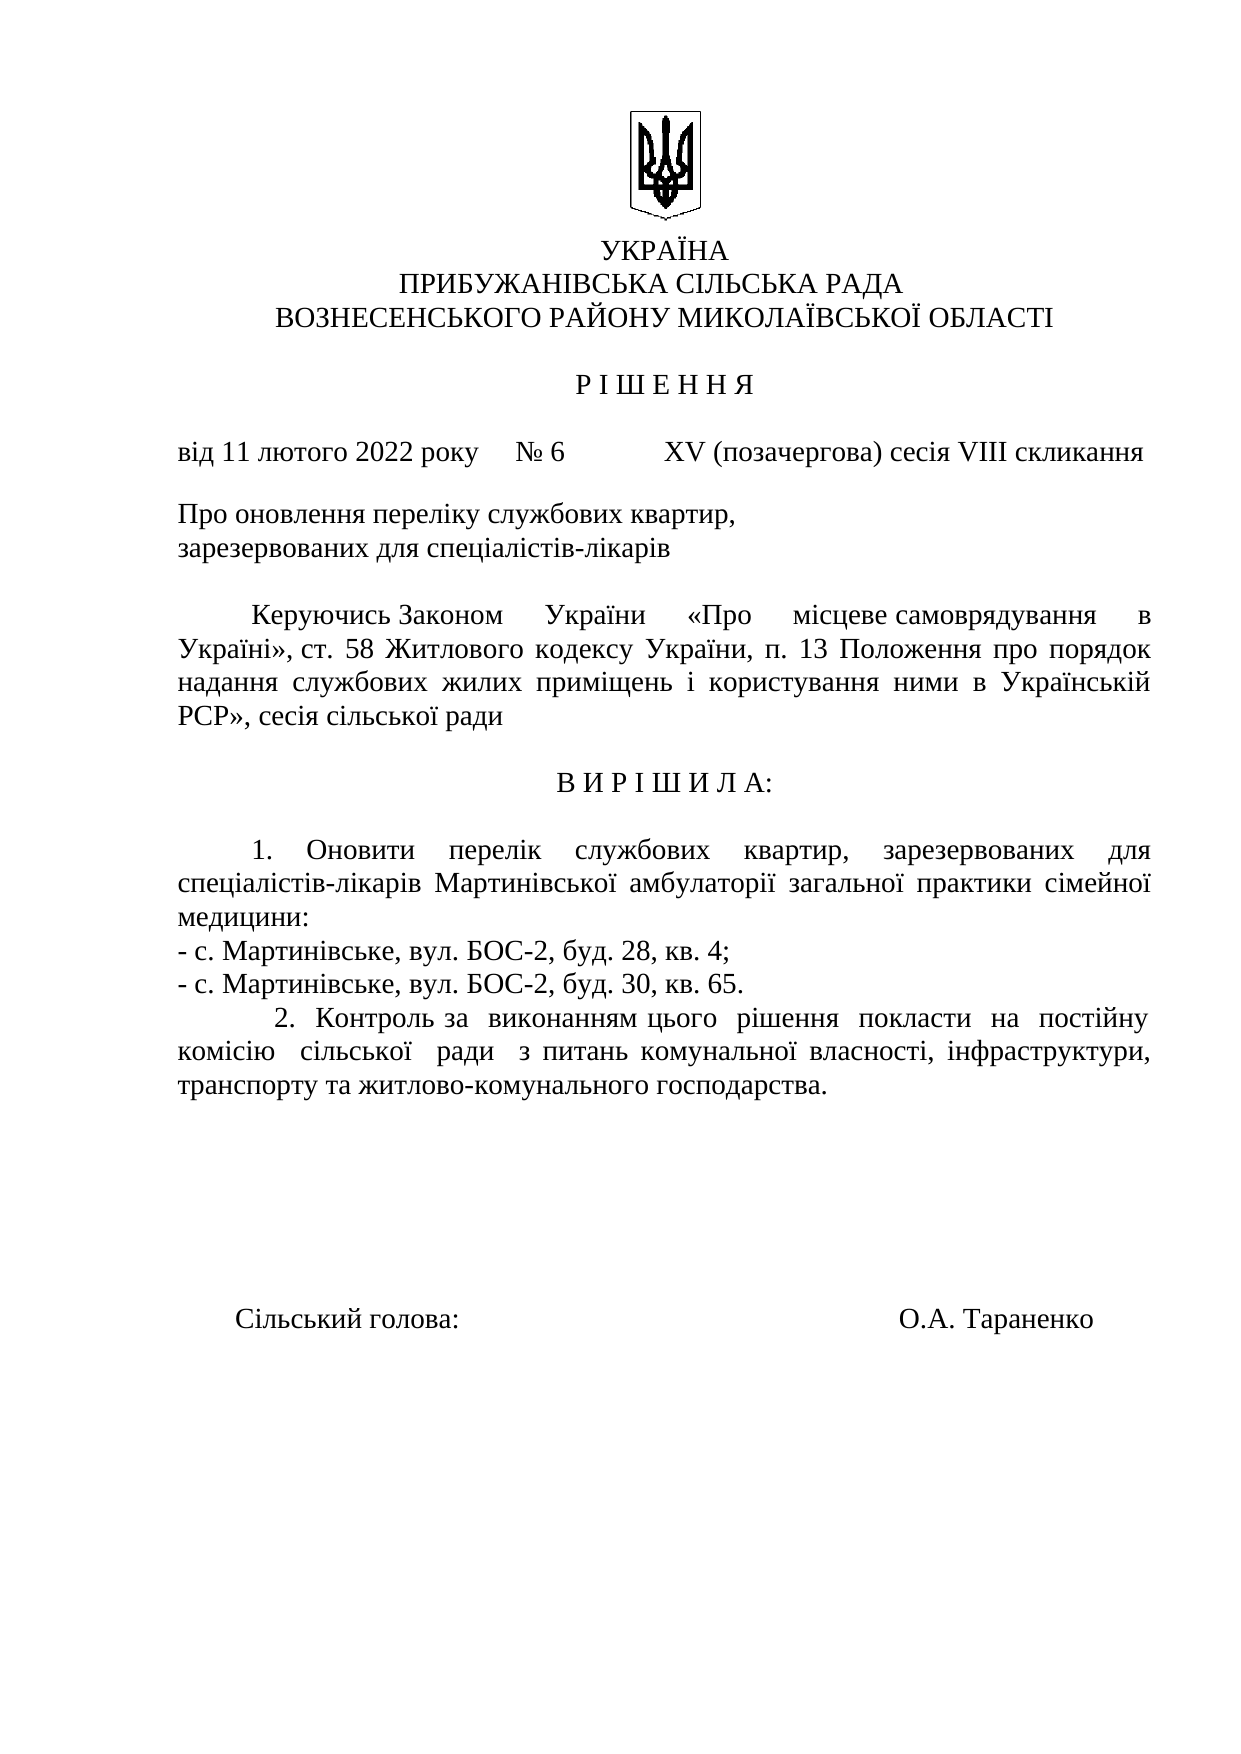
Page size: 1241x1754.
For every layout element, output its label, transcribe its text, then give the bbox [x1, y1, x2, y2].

text 2. Контроль за виконанням цього рішення покласти на постійну комісію сільської ради з питань комунальної власності, інфраструктури, транспорту та житлово-комунального господарства. [177, 1000, 1152, 1100]
text Сільський голова: О.А. Тараненко [177, 1302, 1152, 1335]
text - с. Мартинівське, вул. БОС-2, буд. 28, кв. 4; [177, 933, 1152, 966]
text 1. Оновити перелік службових квартир, зарезервованих для спеціалістів-лікарів Мартинівської амбулаторії загальної практики сімейної медицини: [177, 832, 1152, 933]
text В И Р І Ш И Л А: [177, 765, 1152, 798]
text від 11 лютого 2022 року № 6 ХV (позачергова) сесія VІІІ скликання [177, 434, 1152, 468]
text зарезервованих для спеціалістів-лікарів [177, 530, 1152, 564]
text Керуючись Законом України «Про місцеве самоврядування в Україні», ст. 58 Житлового кодексу України, п. 13 Положення про порядок надання службових жилих приміщень і користування ними в Українській РСР», сесія сільської ради [177, 597, 1152, 731]
text ВОЗНЕСЕНСЬКОГО РАЙОНУ МИКОЛАЇВСЬКОЇ ОБЛАСТІ [177, 300, 1152, 334]
text Про оновлення переліку службових квартир, [177, 497, 1152, 530]
text Р І Ш Е Н Н Я [177, 367, 1152, 401]
picture [627, 109, 703, 223]
text ПРИБУЖАНІВСЬКА СІЛЬСЬКА РАДА [325, 267, 1152, 300]
text - с. Мартинівське, вул. БОС-2, буд. 30, кв. 65. [177, 966, 1152, 1000]
text УКРАЇНА [177, 233, 1152, 267]
